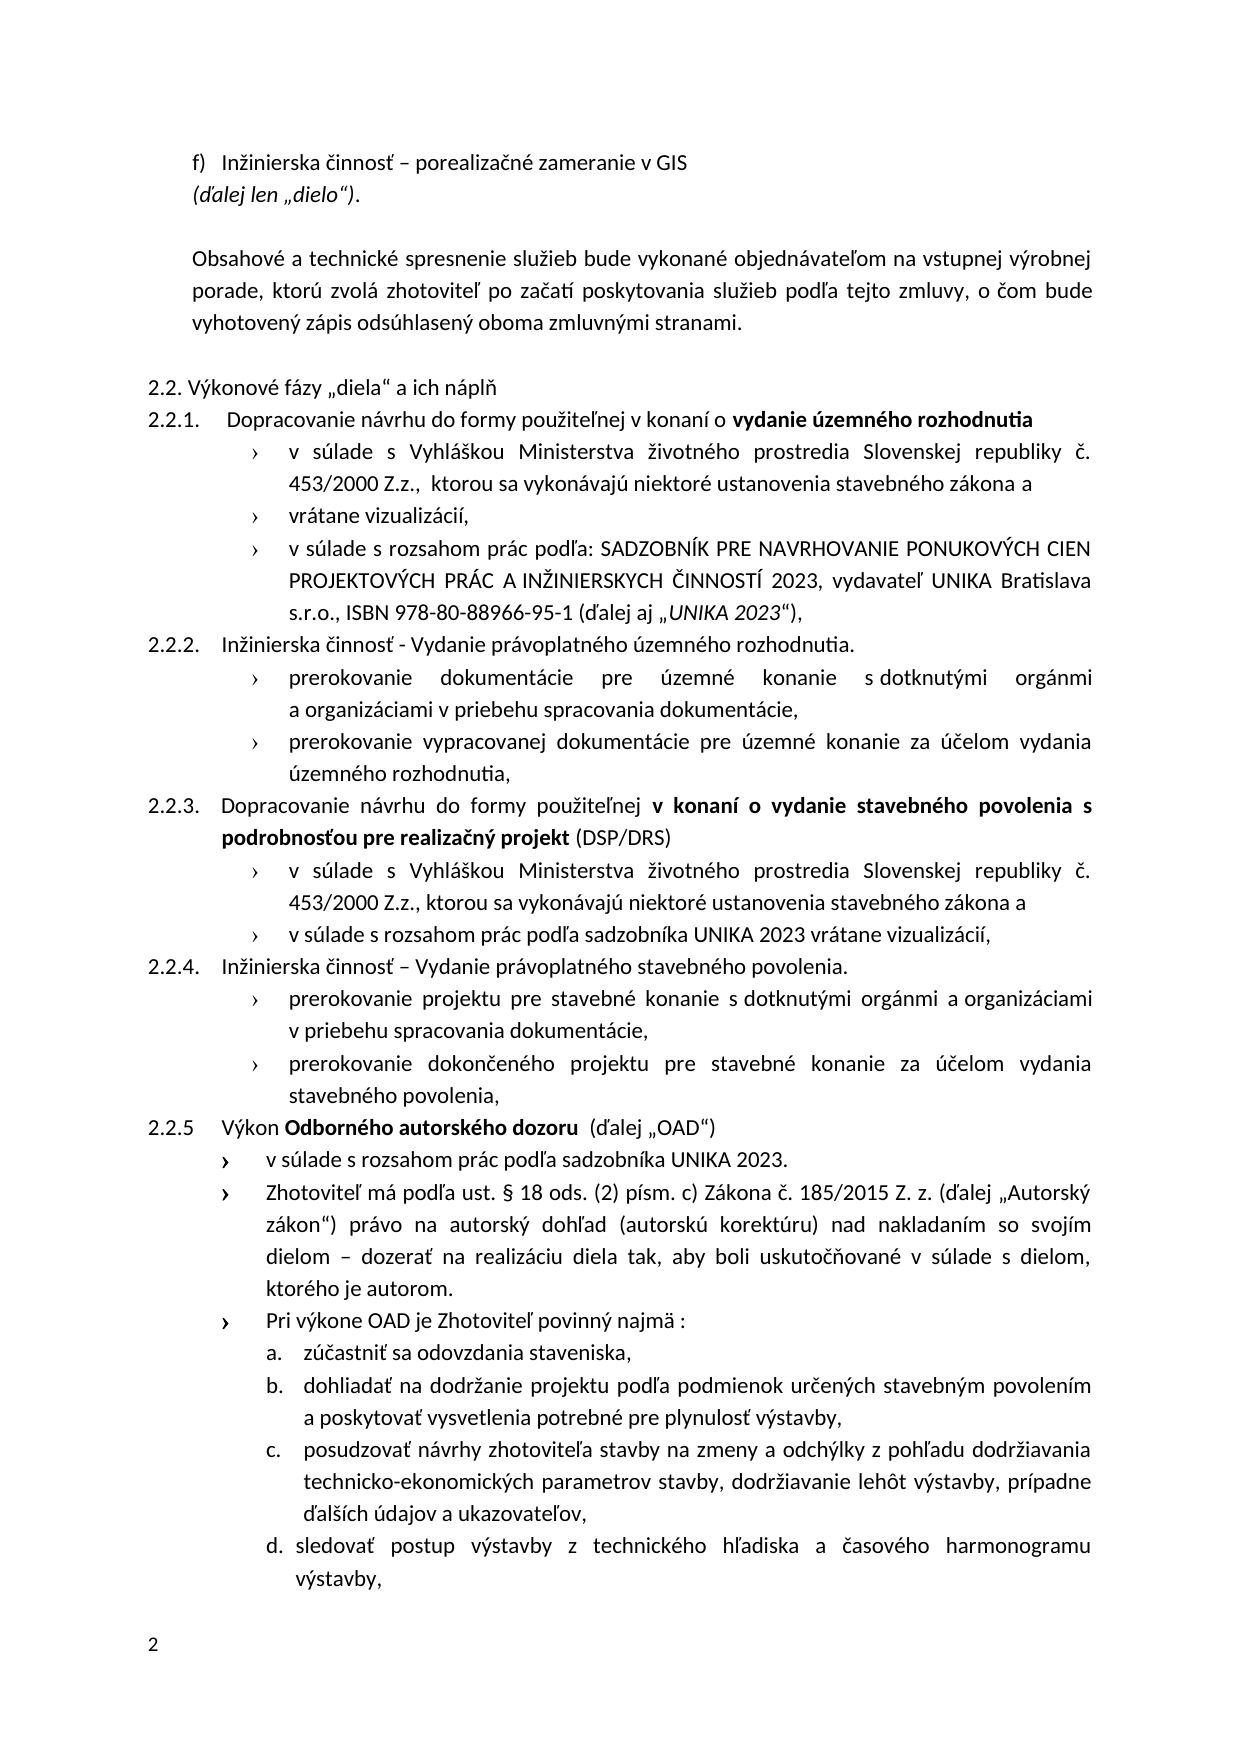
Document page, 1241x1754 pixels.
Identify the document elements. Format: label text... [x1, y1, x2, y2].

text 2.2. Výkonové fázy „diela“ a ich náplň [148, 373, 1093, 401]
text (ďalej len „dielo“). [192, 180, 1093, 208]
list prerokovanie dokončeného projektu pre stavebné konanie za účelom vydania stavebného povolenia, [251, 1049, 1093, 1109]
list v súlade s rozsahom prác podľa sadzobníka UNIKA 2023. [221, 1145, 1093, 1173]
list sledovať postup výstavby z technického hľadiska a časového harmonogramu výstavby, [266, 1532, 1093, 1592]
list v súlade s Vyhláškou Ministerstva životného prostredia Slovenskej republiky č. 453/2000 Z.z., ktorou sa vykonávajú niektoré ustanovenia stavebného zákona a [251, 437, 1093, 497]
list vrátane vizualizácií, [251, 502, 1093, 530]
text 2.2.2. Inžinierska činnosť - Vydanie právoplatného územného rozhodnutia. [148, 630, 1093, 658]
text Obsahové a technické spresnenie služieb bude vykonané objednávateľom na vstupnej výrobnej porade, ktorú zvolá zhotoviteľ po začatí poskytovania služieb podľa tejto zmluvy, o čom bude vyhotovený zápis odsúhlasený oboma zmluvnými stranami. [192, 244, 1093, 337]
list v súlade s rozsahom prác podľa sadzobníka UNIKA 2023 vrátane vizualizácií, [251, 920, 1093, 948]
list prerokovanie vypracovanej dokumentácie pre územné konanie za účelom vydania územného rozhodnutia, [251, 727, 1093, 787]
list posudzovať návrhy zhotoviteľa stavby na zmeny a odchýlky z pohľadu dodržiavania technicko-ekonomických parametrov stavby, dodržiavanie lehôt výstavby, prípadne ďalších údajov a ukazovateľov, [266, 1435, 1093, 1527]
list v súlade s Vyhláškou Ministerstva životného prostredia Slovenskej republiky č. 453/2000 Z.z., ktorou sa vykonávajú niektoré ustanovenia stavebného zákona a [251, 856, 1093, 916]
list zúčastniť sa odovzdania staveniska, [266, 1338, 1093, 1367]
text 2.2.1. Dopracovanie návrhu do formy použiteľnej v konaní o vydanie územného rozhodnutia [148, 405, 1093, 433]
text 2.2.3. Dopracovanie návrhu do formy použiteľnej v konaní o vydanie stavebného povolenia s podrobnosťou pre realizačný projekt (DSP/DRS) [148, 791, 1093, 852]
list prerokovanie projektu pre stavebné konanie s dotknutými orgánmi a organizáciami v priebehu spracovania dokumentácie, [251, 984, 1093, 1045]
text f) Inžinierska činnosť – porealizačné zameranie v GIS [192, 148, 1093, 176]
list dohliadať na dodržanie projektu podľa podmienok určených stavebným povolením a poskytovať vysvetlenia potrebné pre plynulosť výstavby, [266, 1371, 1093, 1431]
text 2.2.4. Inžinierska činnosť – Vydanie právoplatného stavebného povolenia. [148, 952, 1093, 980]
list Pri výkone OAD je Zhotoviteľ povinný najmä : [221, 1306, 1093, 1334]
text 2.2.5 Výkon Odborného autorského dozoru (ďalej „OAD“) [148, 1113, 1093, 1141]
list v súlade s rozsahom prác podľa: SADZOBNÍK PRE NAVRHOVANIE PONUKOVÝCH CIEN PROJEKTOVÝCH PRÁC A INŽINIERSKYCH ČINNOSTÍ 2023, vydavateľ UNIKA Bratislava s.r.o., ISBN 978-80-88966-95-1 (ďalej aj „UNIKA 2023“), [251, 534, 1093, 626]
list Zhotoviteľ má podľa ust. § 18 ods. (2) písm. c) Zákona č. 185/2015 Z. z. (ďalej „Autorský zákon“) právo na autorský dohľad (autorskú korektúru) nad nakladaním so svojím dielom – dozerať na realizáciu diela tak, aby boli uskutočňované v súlade s dielom, ktorého je autorom. [221, 1178, 1093, 1302]
list prerokovanie dokumentácie pre územné konanie s dotknutými orgánmi a organizáciami v priebehu spracovania dokumentácie, [251, 663, 1093, 723]
